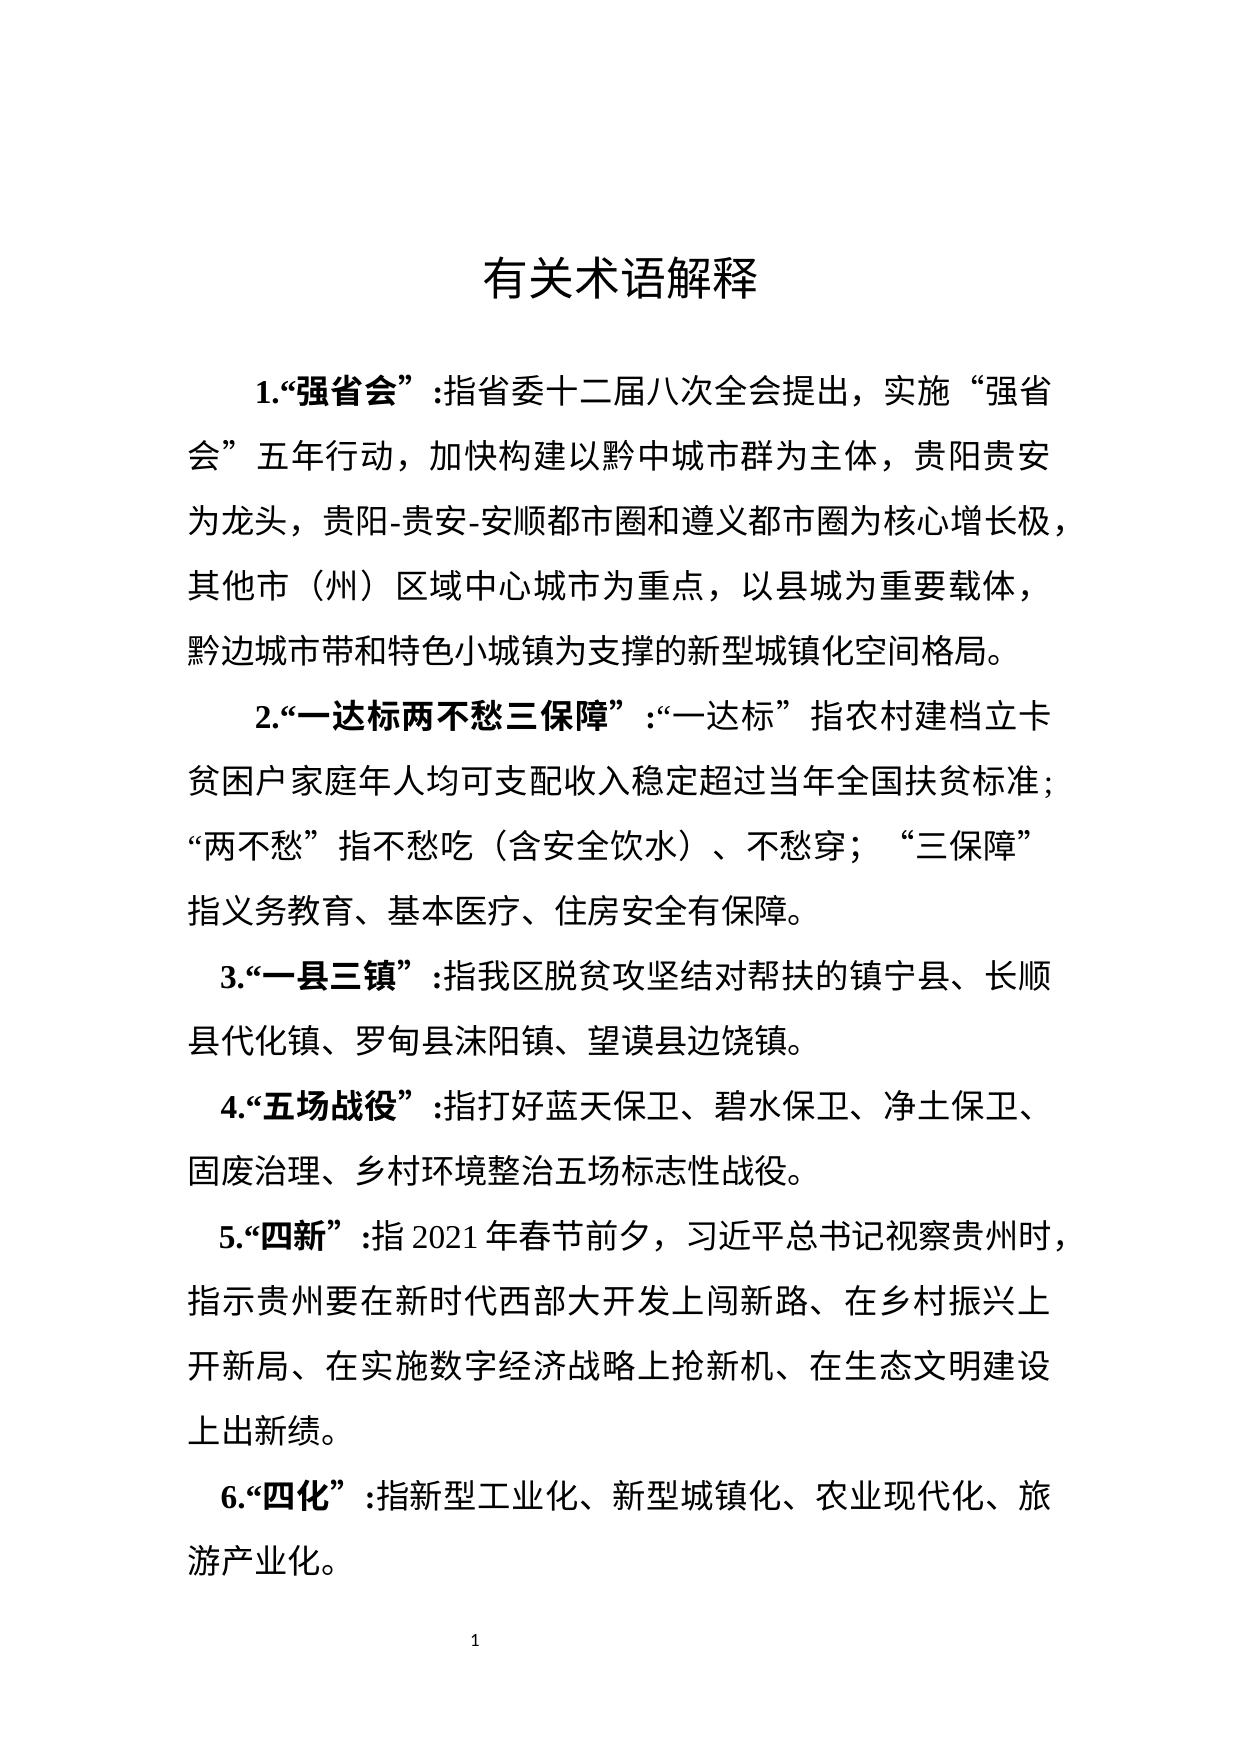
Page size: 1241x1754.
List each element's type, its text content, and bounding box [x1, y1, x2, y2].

text 4.“五场战役”:指打好蓝天保卫、碧水保卫、净土保卫、 固废治理、乡村环境整治五场标志性战役。 [187, 1072, 1053, 1202]
text 2.“一达标两不愁三保障”:“一达标”指农村建档立卡贫困户家庭年人均可支配收入稳定超过当年全国扶贫标准;“两不愁”指不愁吃（含安全饮水）、不愁穿；“三保障”指义务教育、基本医疗、住房安全有保障。 [187, 682, 1053, 942]
text 3.“一县三镇”:指我区脱贫攻坚结对帮扶的镇宁县、长顺县代化镇、罗甸县沫阳镇、望谟县边饶镇。 [187, 942, 1053, 1072]
text 6.“四化”:指新型工业化、新型城镇化、农业现代化、旅游产业化。 [187, 1462, 1053, 1592]
text 有关术语解释 [187, 227, 1053, 324]
text 1.“强省会”:指省委十二届八次全会提出，实施“强省会”五年行动，加快构建以黔中城市群为主体，贵阳贵安为龙头，贵阳-贵安-安顺都市圈和遵义都市圈为核心增长极，其他市（州）区域中心城市为重点，以县城为重要载体，黔边城市带和特色小城镇为支撑的新型城镇化空间格局。 [187, 357, 1053, 682]
text 5.“四新”:指2021年春节前夕，习近平总书记视察贵州时，指示贵州要在新时代西部大开发上闯新路、在乡村振兴上开新局、在实施数字经济战略上抢新机、在生态文明建设上出新绩。 [187, 1202, 1053, 1462]
